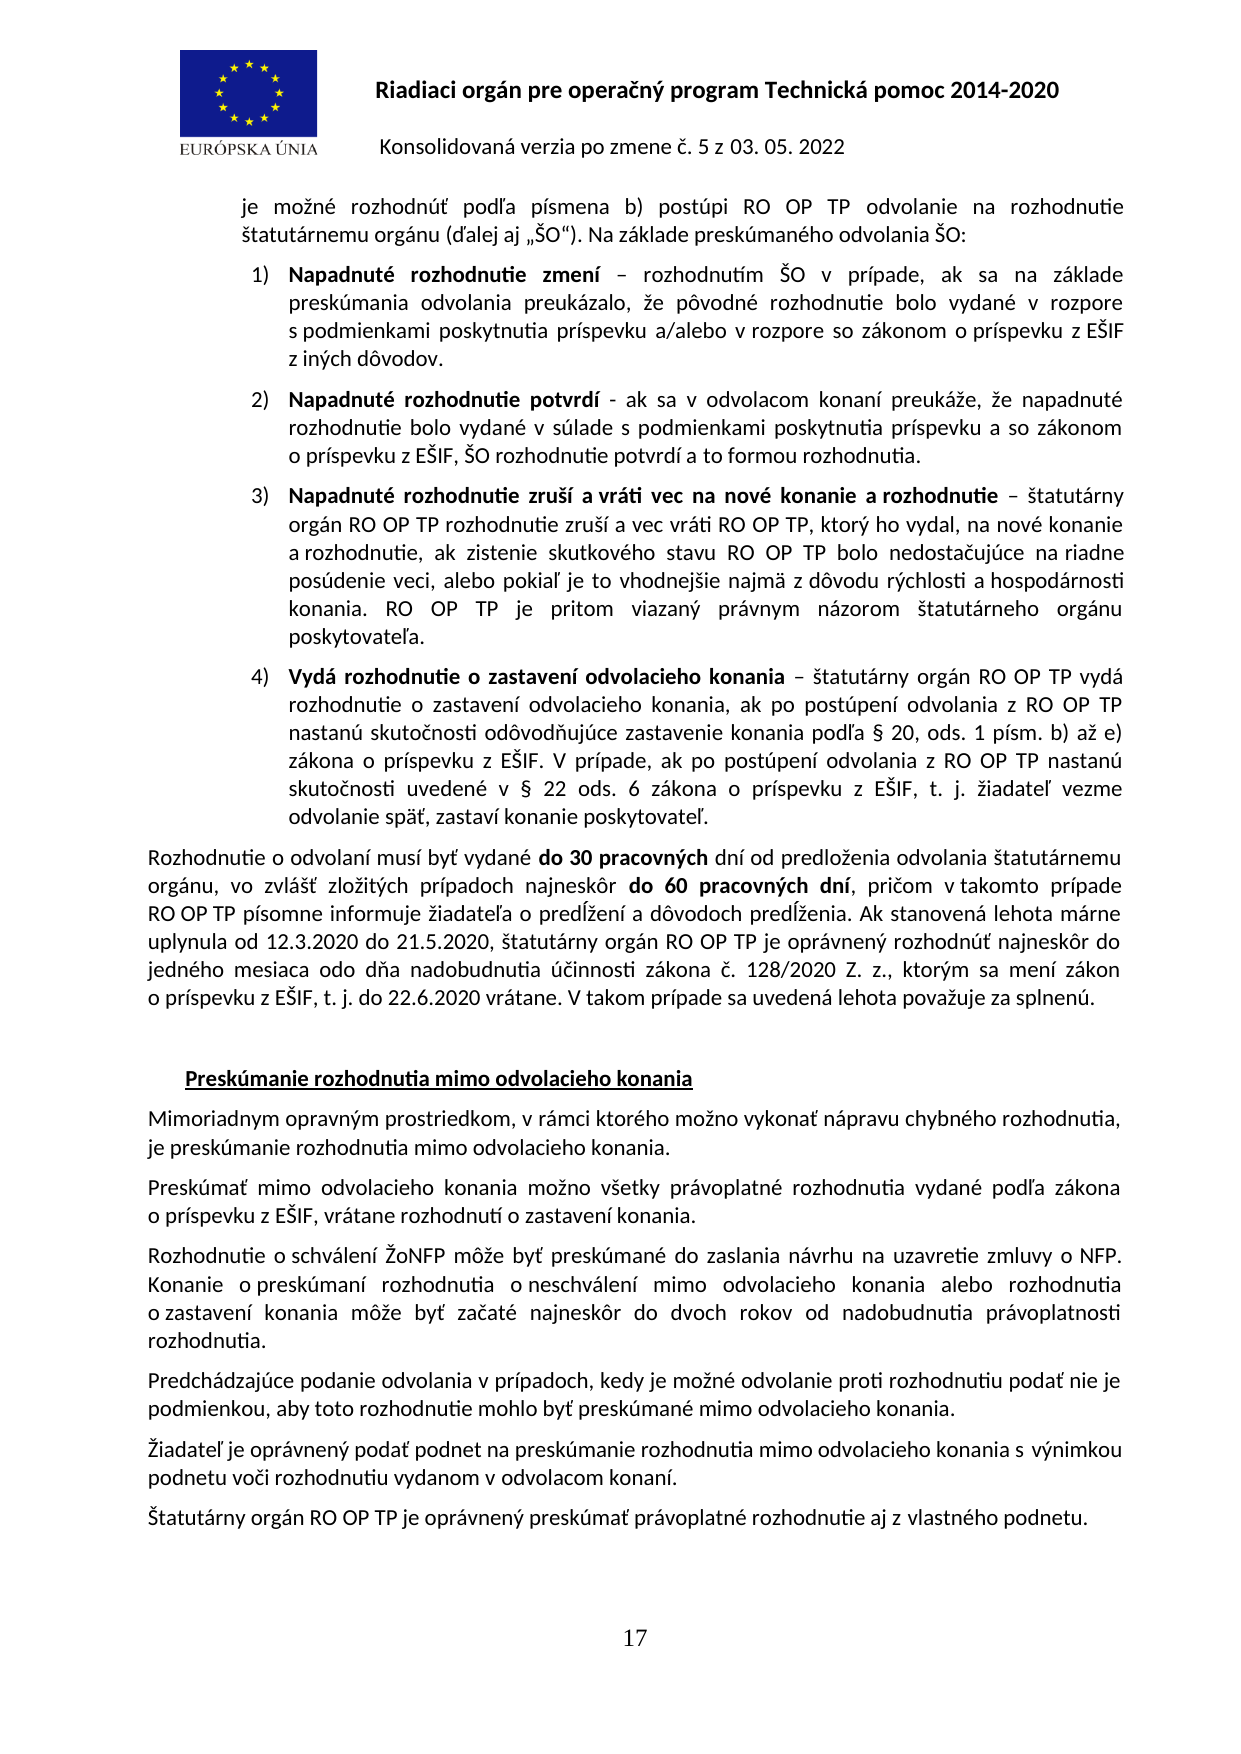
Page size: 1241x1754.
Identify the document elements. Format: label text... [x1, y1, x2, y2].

text Rozhodnutie o schválení ŽoNFP môže byť preskúmané do zaslania návrhu na uzavretie zmluvy o NFP. Konanie o preskúmaní rozhodnutia o neschválení mimo odvolacieho konania alebo rozhodnutia o zastavení konania môže byť začaté najneskôr do dvoch rokov od nadobudnutia právoplatnosti rozhodnutia. [148, 1242, 1122, 1354]
text Štatutárny orgán RO OP TP je oprávnený preskúmať právoplatné rozhodnutie aj z vlastného podnetu. [148, 1503, 1122, 1531]
text Rozhodnutie o odvolaní musí byť vydané do 30 pracovných dní od predloženia odvolania štatutárnemu orgánu, vo zvlášť zložitých prípadoch najneskôr do 60 pracovných dní, pričom v takomto prípade RO OP TP písomne informuje žiadateľa o predĺžení a dôvodoch predĺženia. Ak stanovená lehota márne uplynula od 12.3.2020 do 21.5.2020, štatutárny orgán RO OP TP je oprávnený rozhodnúť najneskôr do jedného mesiaca odo dňa nadobudnutia účinnosti zákona č. 128/2020 Z. z., ktorým sa mení zákon o príspevku z EŠIF, t. j. do 22.6.2020 vrátane. V takom prípade sa uvedená lehota považuje za splnenú. [148, 843, 1122, 1011]
list Vydá rozhodnutie o zastavení odvolacieho konania – štatutárny orgán RO OP TP vydá rozhodnutie o zastavení odvolacieho konania, ak po postúpení odvolania z RO OP TP nastanú skutočnosti odôvodňujúce zastavenie konania podľa § 20, ods. 1 písm. b) až e) zákona o príspevku z EŠIF. V prípade, ak po postúpení odvolania z RO OP TP nastanú skutočnosti uvedené v § 22 ods. 6 zákona o príspevku z EŠIF, t. j. žiadateľ vezme odvolanie späť, zastaví konanie poskytovateľ. [251, 662, 1124, 830]
list Napadnuté rozhodnutie zmení – rozhodnutím ŠO v prípade, ak sa na základe preskúmania odvolania preukázalo, že pôvodné rozhodnutie bolo vydané v rozpore s podmienkami poskytnutia príspevku a/alebo v rozpore so zákonom o príspevku z EŠIF z iných dôvodov. [251, 261, 1124, 373]
list Napadnuté rozhodnutie potvrdí - ak sa v odvolacom konaní preukáže, že napadnuté rozhodnutie bolo vydané v súlade s podmienkami poskytnutia príspevku a so zákonom o príspevku z EŠIF, ŠO rozhodnutie potvrdí a to formou rozhodnutia. [251, 385, 1124, 469]
text Predchádzajúce podanie odvolania v prípadoch, kedy je možné odvolanie proti rozhodnutiu podať nie je podmienkou, aby toto rozhodnutie mohlo byť preskúmané mimo odvolacieho konania. [148, 1366, 1122, 1422]
picture [179, 50, 318, 155]
list Napadnuté rozhodnutie zruší a vráti vec na nové konanie a rozhodnutie – štatutárny orgán RO OP TP rozhodnutie zruší a vec vráti RO OP TP, ktorý ho vydal, na nové konanie a rozhodnutie, ak zistenie skutkového stavu RO OP TP bolo nedostačujúce na riadne posúdenie veci, alebo pokiaľ je to vhodnejšie najmä z dôvodu rýchlosti a hospodárnosti konania. RO OP TP je pritom viazaný právnym názorom štatutárneho orgánu poskytovateľa. [251, 482, 1124, 650]
text Preskúmanie rozhodnutia mimo odvolacieho konania [148, 1064, 1122, 1092]
text Preskúmať mimo odvolacieho konania možno všetky právoplatné rozhodnutia vydané podľa zákona o príspevku z EŠIF, vrátane rozhodnutí o zastavení konania. [148, 1173, 1122, 1229]
text Žiadateľ je oprávnený podať podnet na preskúmanie rozhodnutia mimo odvolacieho konania s výnimkou podnetu voči rozhodnutiu vydanom v odvolacom konaní. [148, 1435, 1122, 1491]
text Mimoriadnym opravným prostriedkom, v rámci ktorého možno vykonať nápravu chybného rozhodnutia, je preskúmanie rozhodnutia mimo odvolacieho konania. [148, 1104, 1122, 1161]
